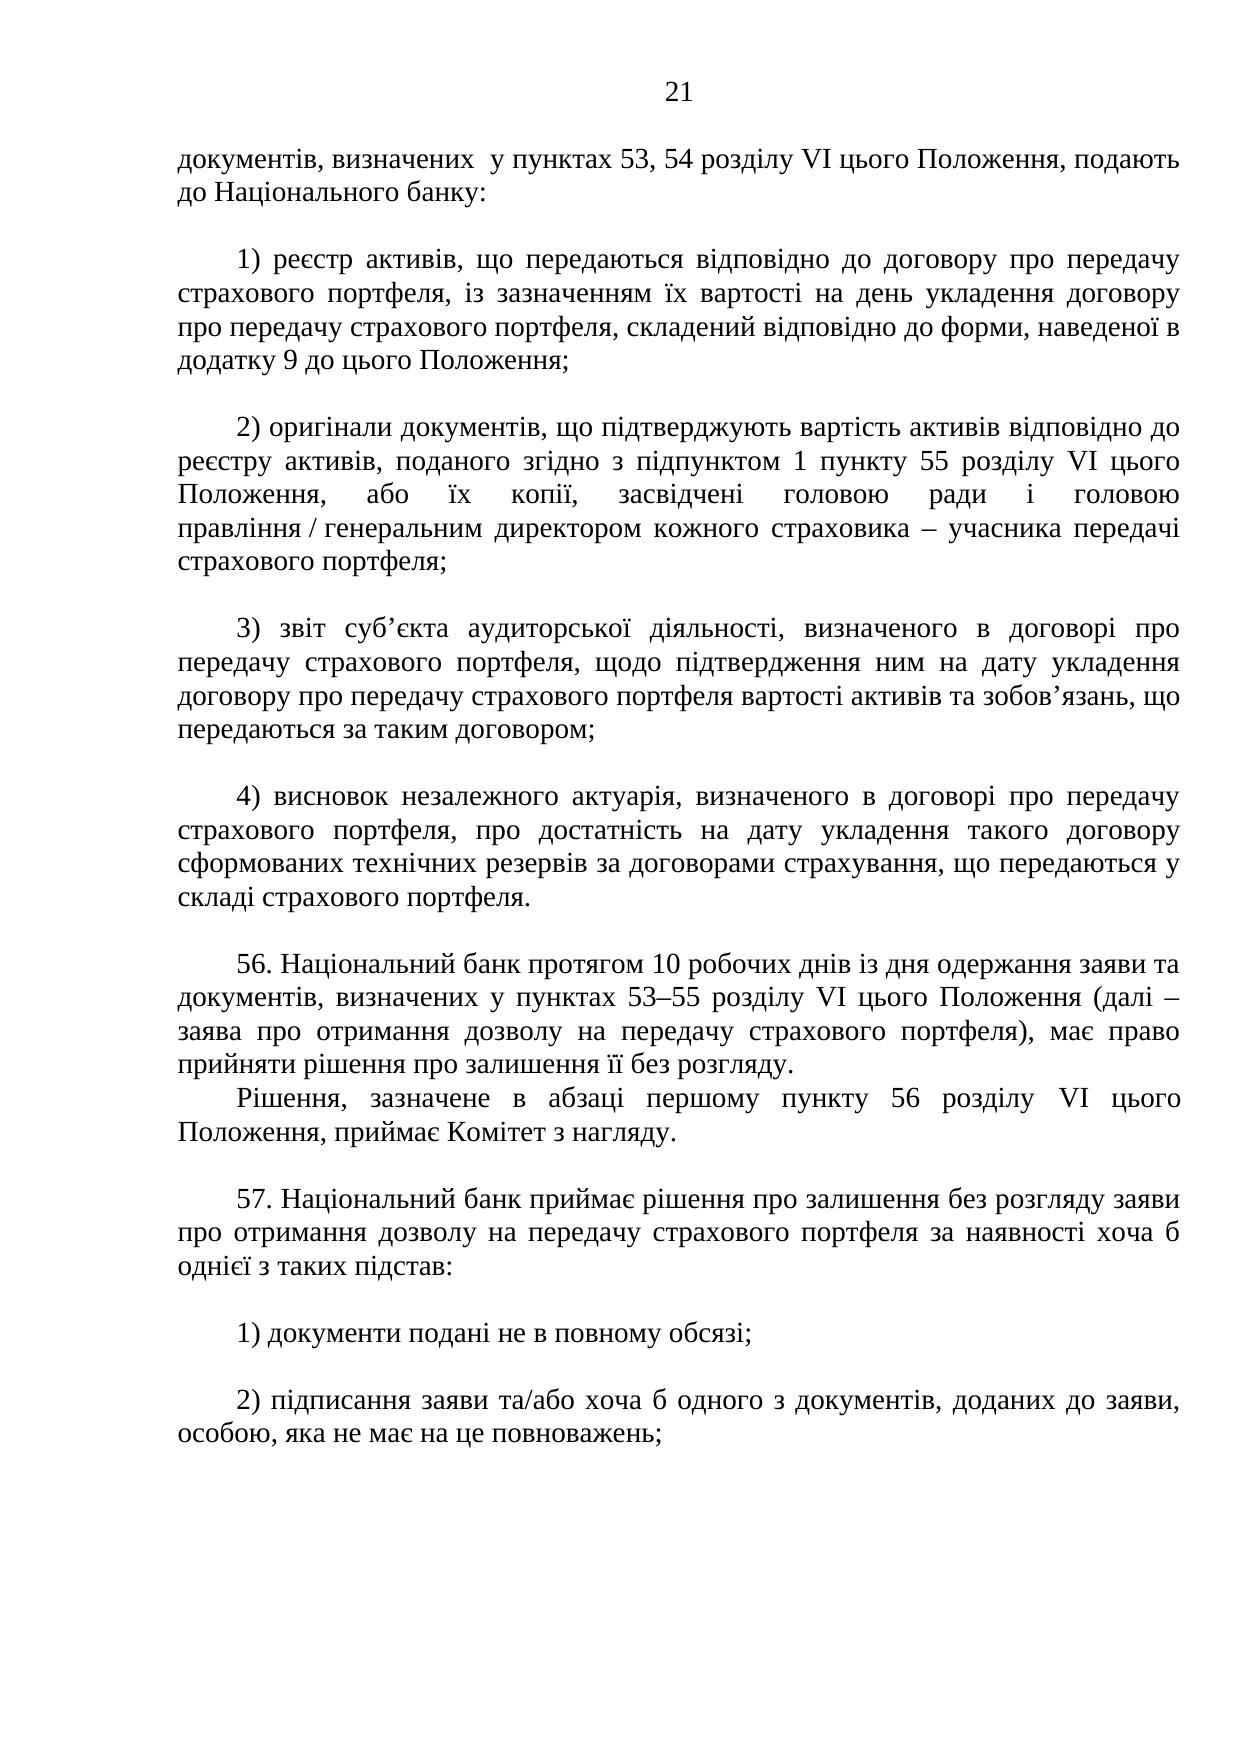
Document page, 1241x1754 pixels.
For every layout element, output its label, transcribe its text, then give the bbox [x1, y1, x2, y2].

text 4) висновок незалежного актуарія, визначеного в договорі про передачу страхового портфеля, про достатність на дату укладення такого договору сформованих технічних резервів за договорами страхування, що передаються у складі страхового портфеля. [177, 778, 1181, 912]
text 3) звіт суб’єкта аудиторської діяльності, визначеного в договорі про передачу страхового портфеля, щодо підтвердження ним на дату укладення договору про передачу страхового портфеля вартості активів та зобов’язань, що передаються за таким договором; [177, 611, 1181, 745]
text 2) оригінали документів, що підтверджують вартість активів відповідно до реєстру активів, поданого згідно з підпунктом 1 пункту 55 розділу VI цього Положення, або їх копії, засвідчені головою ради і головою правління / генеральним директором кожного страховика – учасника передачі страхового портфеля; [177, 409, 1181, 577]
text 2) підписання заяви та/або хоча б одного з документів, доданих до заяви, особою, яка не має на це повноважень; [177, 1382, 1181, 1449]
text 56. Національний банк протягом 10 робочих днів із дня одержання заяви та документів, визначених у пунктах 53–55 розділу VІ цього Положення (далі – заява про отримання дозволу на передачу страхового портфеля), має право прийняти рішення про залишення її без розгляду. [177, 946, 1181, 1080]
text 1) реєстр активів, що передаються відповідно до договору про передачу страхового портфеля, із зазначенням їх вартості на день укладення договору про передачу страхового портфеля, складений відповідно до форми, наведеної в додатку 9 до цього Положення; [177, 242, 1181, 376]
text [177, 141, 1181, 208]
text Рішення, зазначене в абзаці першому пункту 56 розділу VI цього Положення, приймає Комітет з нагляду. [177, 1080, 1181, 1147]
text 57. Національний банк приймає рішення про залишення без розгляду заяви про отримання дозволу на передачу страхового портфеля за наявності хоча б однієї з таких підстав: [177, 1181, 1181, 1281]
text 1) документи подані не в повному обсязі; [177, 1315, 1181, 1348]
